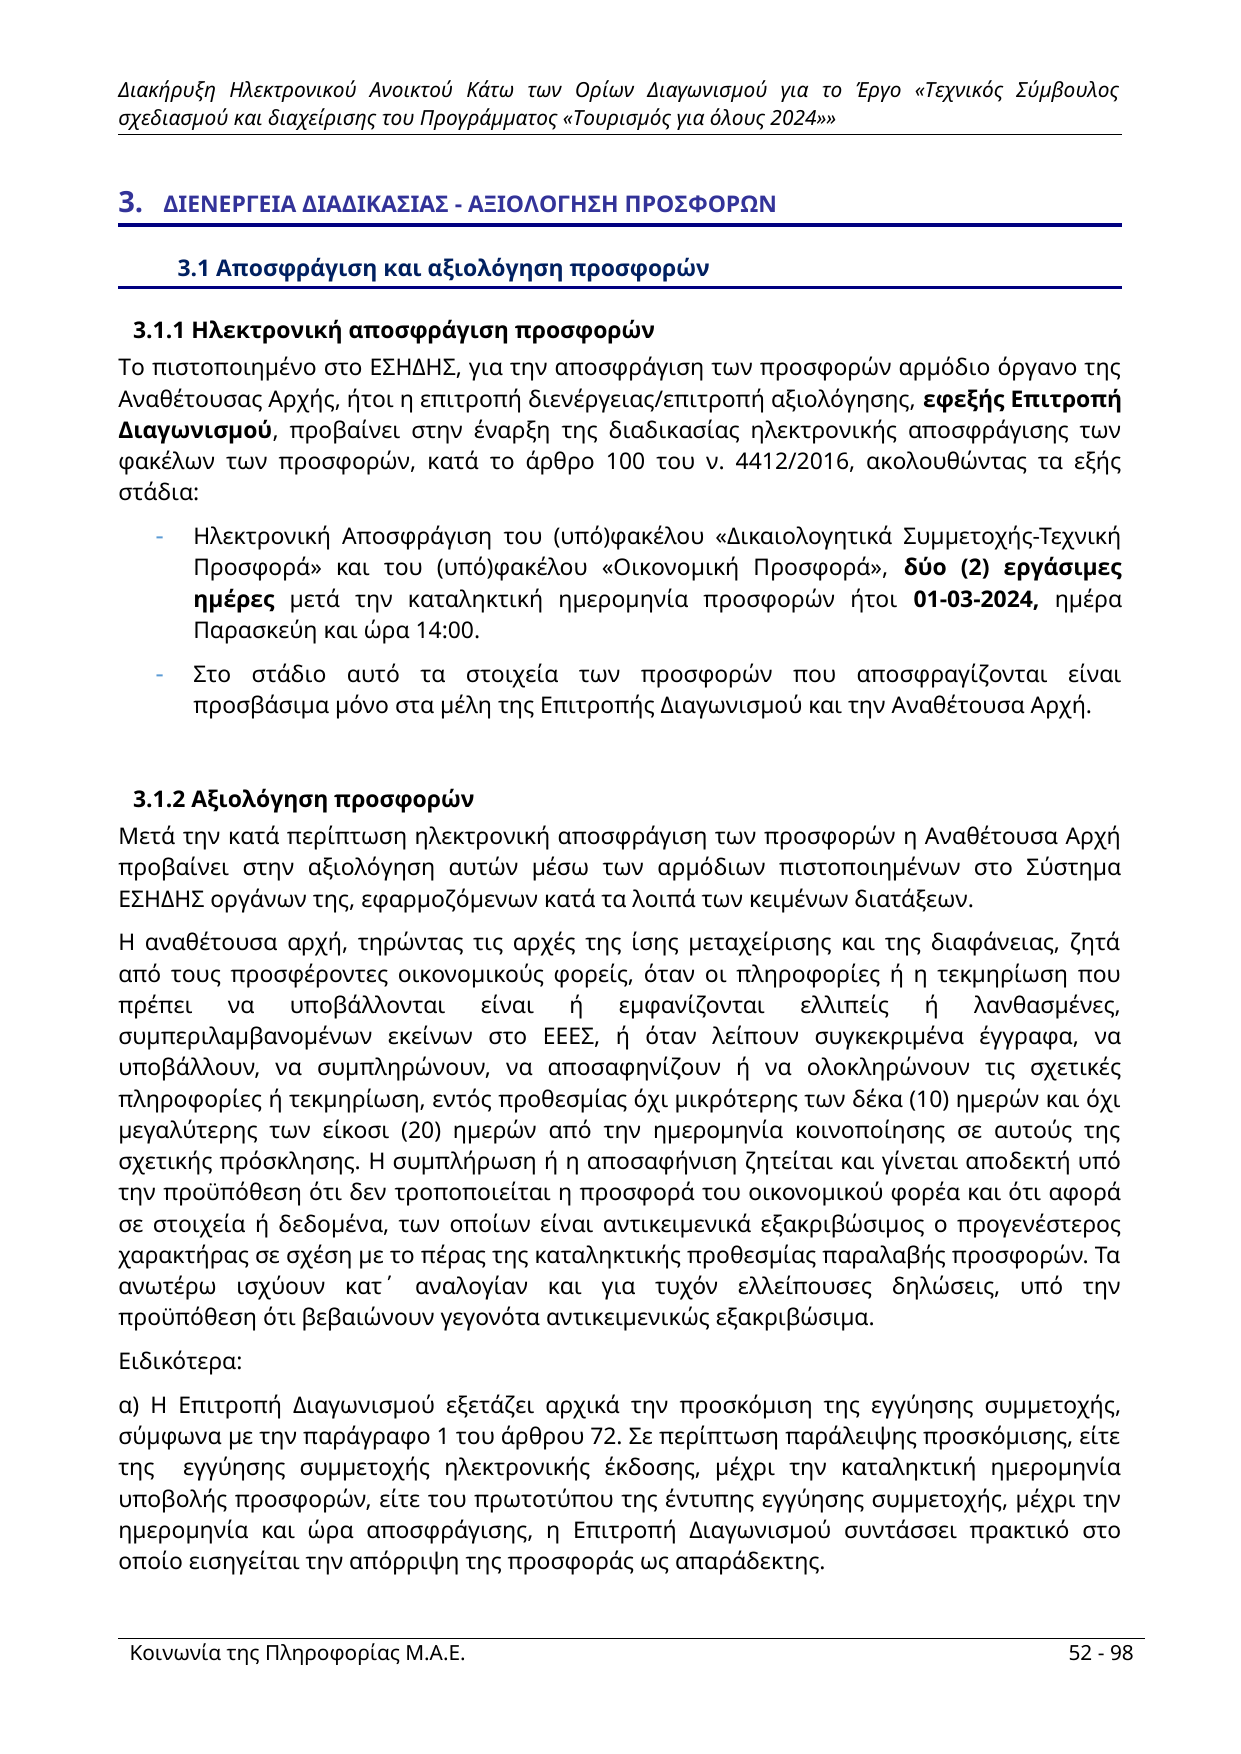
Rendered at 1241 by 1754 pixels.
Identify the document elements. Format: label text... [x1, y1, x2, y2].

text Μετά την κατά περίπτωση ηλεκτρονική αποσφράγιση των προσφορών η Αναθέτουσα Αρχή προβαίνει στην αξιολόγηση αυτών μέσω των αρμόδιων πιστοποιημένων στο Σύστημα ΕΣΗΔΗΣ οργάνων της, εφαρμοζόμενων κατά τα λοιπά των κειμένων διατάξεων. [118, 820, 1122, 914]
subtitle 3.1 Αποσφράγιση και αξιολόγηση προσφορών [118, 252, 1122, 286]
list Στο στάδιο αυτό τα στοιχεία των προσφορών που αποσφραγίζονται είναι προσβάσιμα μόνο στα μέλη της Επιτροπής Διαγωνισμού και την Αναθέτουσα Αρχή. [156, 657, 1122, 720]
subtitle ΔΙΕΝΕΡΓΕΙΑ ΔΙΑΔΙΚΑΣΙΑΣ - ΑΞΙΟΛΟΓΗΣΗ ΠΡΟΣΦΟΡΩΝ [118, 181, 1122, 223]
text Το πιστοποιημένο στο ΕΣΗΔΗΣ, για την αποσφράγιση των προσφορών αρμόδιο όργανο της Αναθέτουσας Αρχής, ήτοι η επιτροπή διενέργειας/επιτροπή αξιολόγησης, εφεξής Επιτροπή Διαγωνισμού, προβαίνει στην έναρξη της διαδικασίας ηλεκτρονικής αποσφράγισης των φακέλων των προσφορών, κατά το άρθρο 100 του ν. 4412/2016, ακολουθώντας τα εξής στάδια: [118, 351, 1122, 507]
text Η αναθέτουσα αρχή, τηρώντας τις αρχές της ίσης μεταχείρισης και της διαφάνειας, ζητά από τους προσφέροντες οικονομικούς φορείς, όταν οι πληροφορίες ή η τεκμηρίωση που πρέπει να υποβάλλονται είναι ή εμφανίζονται ελλιπείς ή λανθασμένες, συμπεριλαμβανομένων εκείνων στο ΕΕΕΣ, ή όταν λείπουν συγκεκριμένα έγγραφα, να υποβάλλουν, να συμπληρώνουν, να αποσαφηνίζουν ή να ολοκληρώνουν τις σχετικές πληροφορίες ή τεκμηρίωση, εντός προθεσμίας όχι μικρότερης των δέκα (10) ημερών και όχι μεγαλύτερης των είκοσι (20) ημερών από την ημερομηνία κοινοποίησης σε αυτούς της σχετικής πρόσκλησης. Η συμπλήρωση ή η αποσαφήνιση ζητείται και γίνεται αποδεκτή υπό την προϋπόθεση ότι δεν τροποποιείται η προσφορά του οικονομικού φορέα και ότι αφορά σε στοιχεία ή δεδομένα, των οποίων είναι αντικειμενικά εξακριβώσιμος ο προγενέστερος χαρακτήρας σε σχέση με το πέρας της καταληκτικής προθεσμίας παραλαβής προσφορών. Τα ανωτέρω ισχύουν κατ΄ αναλογίαν και για τυχόν ελλείπουσες δηλώσεις, υπό την προϋπόθεση ότι βεβαιώνουν γεγονότα αντικειμενικώς εξακριβώσιμα. [118, 926, 1122, 1332]
list Ηλεκτρονική Αποσφράγιση του (υπό)φακέλου «Δικαιολογητικά Συμμετοχής-Τεχνική Προσφορά» και του (υπό)φακέλου «Οικονομική Προσφορά», δύο (2) εργάσιμες ημέρες μετά την καταληκτική ημερομηνία προσφορών ήτοι 01-03-2024, ημέρα Παρασκεύη και ώρα 14:00. [156, 520, 1122, 645]
subtitle 3.1.2 Αξιολόγηση προσφορών [133, 782, 1122, 814]
text α) Η Επιτροπή Διαγωνισμού εξετάζει αρχικά την προσκόμιση της εγγύησης συμμετοχής, σύμφωνα με την παράγραφο 1 του άρθρου 72. Σε περίπτωση παράλειψης προσκόμισης, είτε της εγγύησης συμμετοχής ηλεκτρονικής έκδοσης, μέχρι την καταληκτική ημερομηνία υποβολής προσφορών, είτε του πρωτοτύπου της έντυπης εγγύησης συμμετοχής, μέχρι την ημερομηνία και ώρα αποσφράγισης, η Επιτροπή Διαγωνισμού συντάσσει πρακτικό στο οποίο εισηγείται την απόρριψη της προσφοράς ως απαράδεκτης. [118, 1389, 1122, 1576]
subtitle 3.1.1 Ηλεκτρονική αποσφράγιση προσφορών [133, 314, 1122, 345]
text Ειδικότερα: [118, 1345, 1122, 1376]
